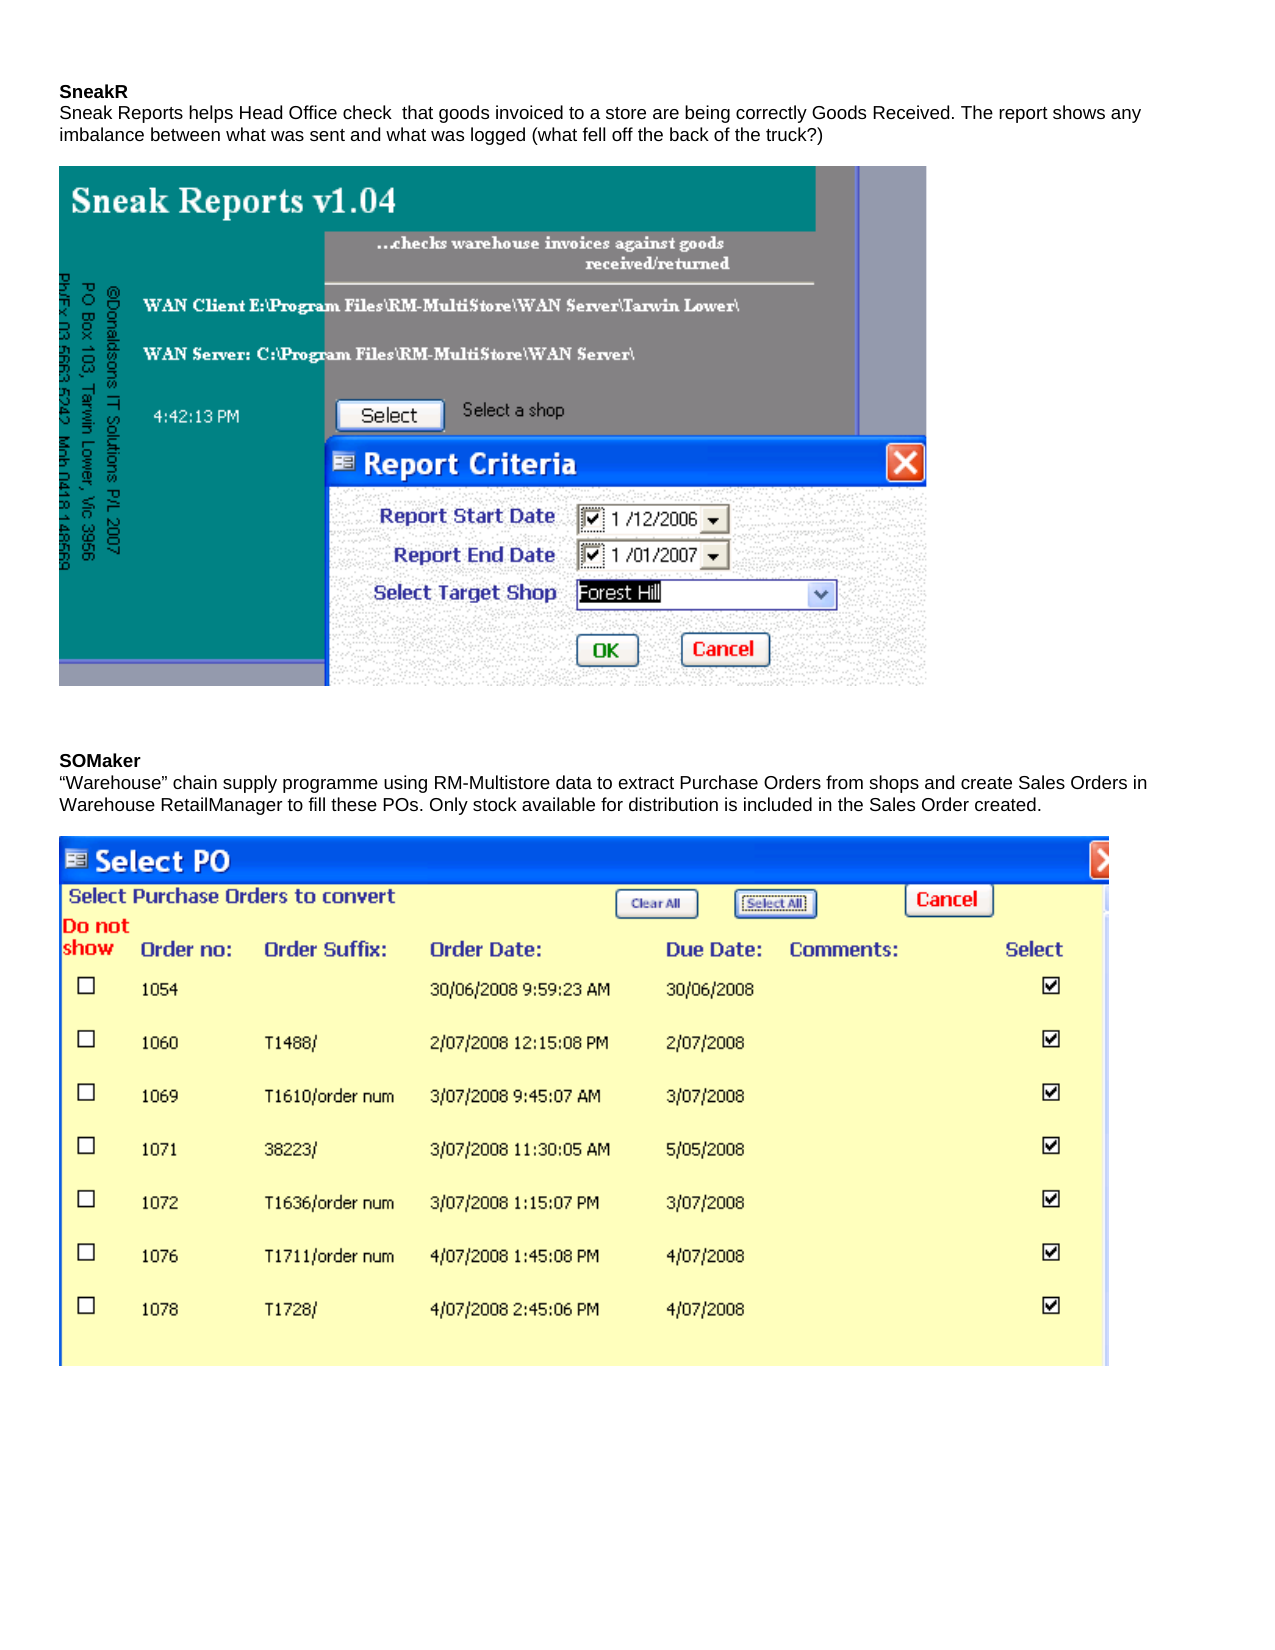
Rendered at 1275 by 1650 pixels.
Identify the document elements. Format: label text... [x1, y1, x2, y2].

text “Warehouse” chain supply programme using RM-Multistore data to extract Purchase Orders from shops and create Sales Orders in Warehouse RetailManager to fill these POs. Only stock available for distribution is included in the Sales Order created. [59, 772, 1216, 815]
text Sneak Reports helps Head Office check that goods invoiced to a store are being correctly Goods Received. The report shows any imbalance between what was sent and what was logged (what fell off the back of the truck?) [59, 102, 1216, 145]
picture [59, 166, 927, 686]
text SOMaker [59, 750, 1216, 772]
text SneakR [59, 81, 1216, 102]
picture [59, 836, 1109, 1366]
